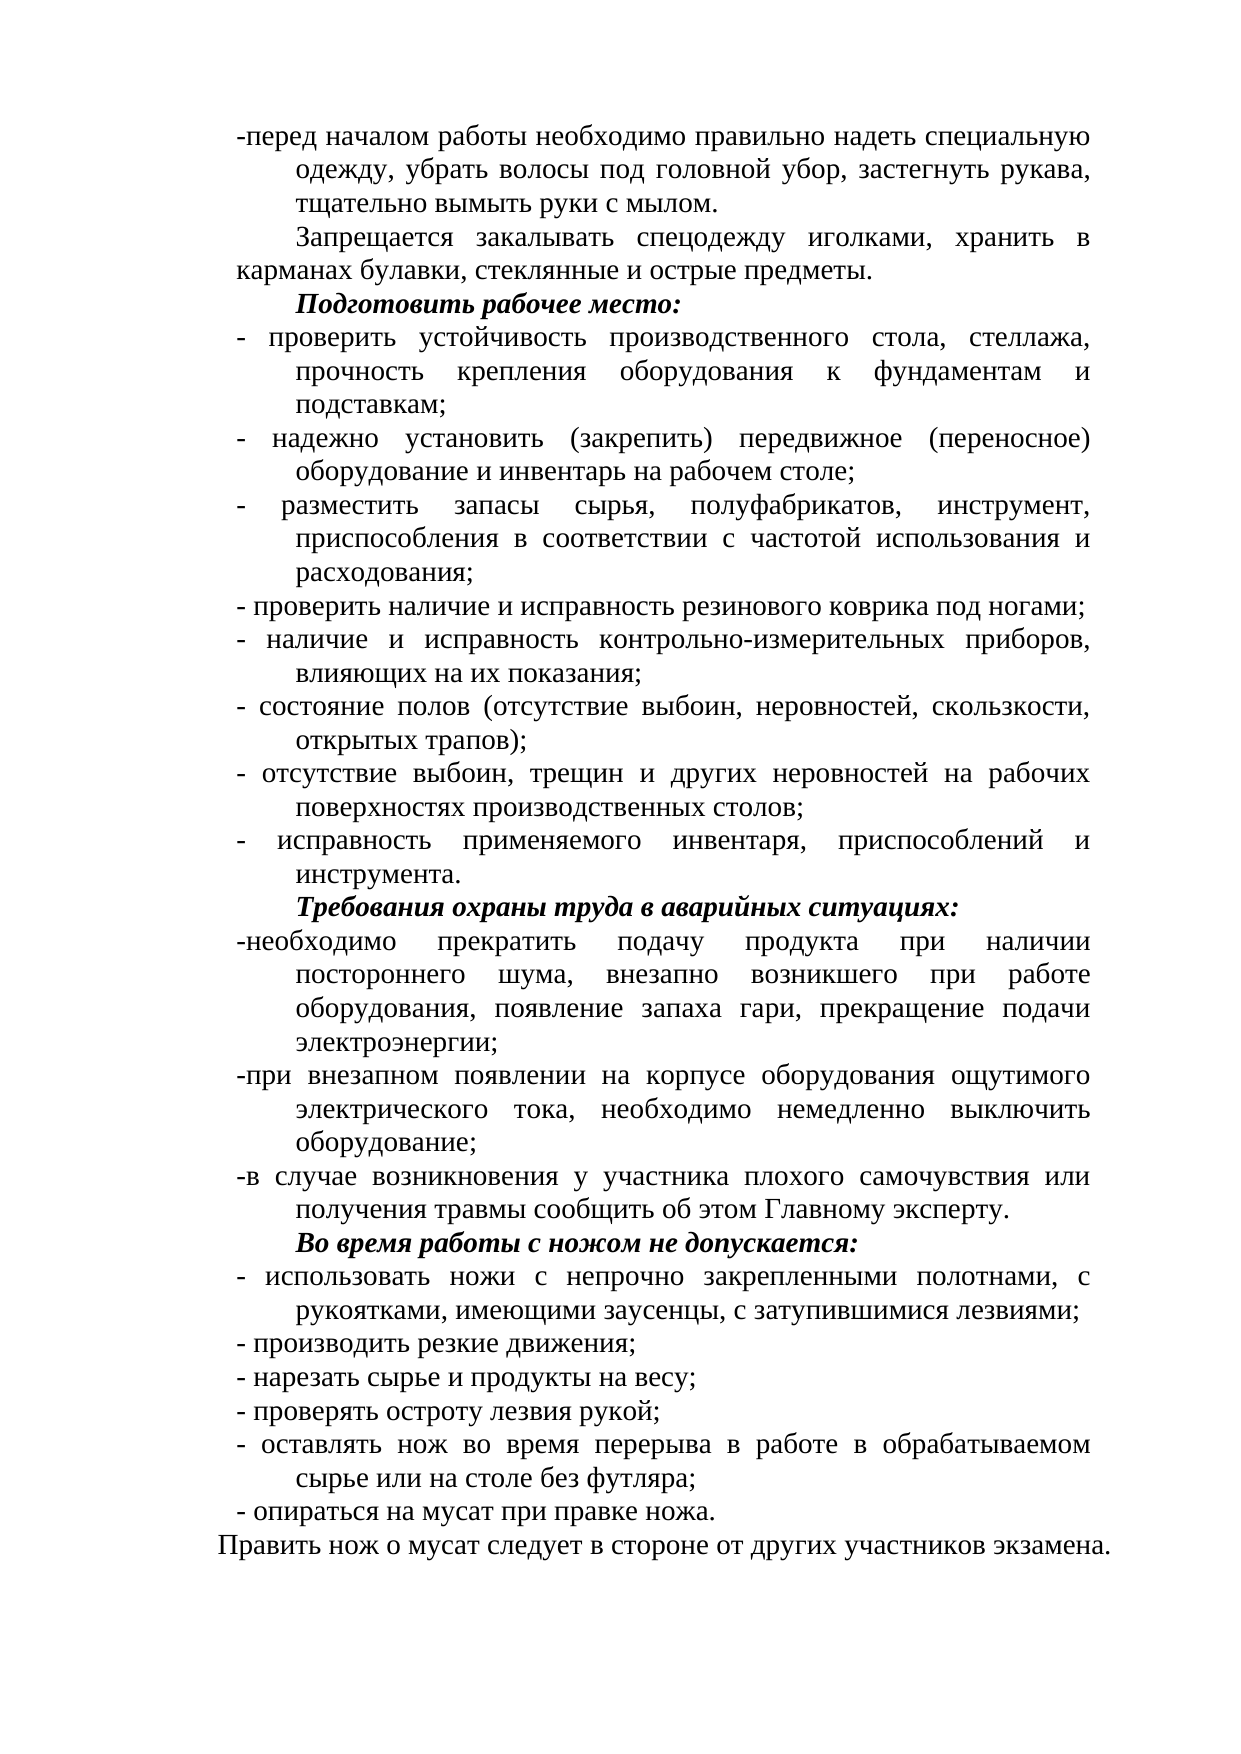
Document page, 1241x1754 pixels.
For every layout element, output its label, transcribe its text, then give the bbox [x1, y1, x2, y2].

text -необходимо прекратить подачу продукта при наличии постороннего шума, внезапно возникшего при работе оборудования, появление запаха гари, прекращение подачи электроэнергии; [236, 923, 1091, 1057]
text - наличие и исправность контрольно-измерительных приборов, влияющих на их показания; [236, 621, 1091, 688]
text - проверить устойчивость производственного стола, стеллажа, прочность крепления оборудования к фундаментам и подставкам; [236, 319, 1091, 420]
text - разместить запасы сырья, полуфабрикатов, инструмент, приспособления в соответствии с частотой использования и расходования; [236, 487, 1091, 588]
text Править нож о мусат следует в стороне от других участников экзамена. [177, 1527, 1152, 1560]
text - надежно установить (закрепить) передвижное (переносное) оборудование и инвентарь на рабочем столе; [236, 420, 1091, 487]
text Во время работы с ножом не допускается: [236, 1225, 1091, 1258]
text Требования охраны труда в аварийных ситуациях: [236, 889, 1091, 923]
text - отсутствие выбоин, трещин и других неровностей на рабочих поверхностях производственных столов; [236, 755, 1091, 822]
text - использовать ножи с непрочно закрепленными полотнами, с рукоятками, имеющими заусенцы, с затупившимися лезвиями; [236, 1258, 1091, 1326]
text - проверить наличие и исправность резинового коврика под ногами; [236, 588, 1091, 621]
text - оставлять нож во время перерыва в работе в обрабатываемом сырье или на столе без футляра; [236, 1426, 1091, 1493]
text - состояние полов (отсутствие выбоин, неровностей, скользкости, открытых трапов); [236, 688, 1091, 755]
text Запрещается закалывать спецодежду иголками, хранить в карманах булавки, стеклянные и острые предметы. [236, 219, 1091, 286]
text - опираться на мусат при правке ножа. [236, 1493, 1091, 1527]
text - проверять остроту лезвия рукой; [236, 1393, 1091, 1426]
text -перед началом работы необходимо правильно надеть специальную одежду, убрать волосы под головной убор, застегнуть рукава, тщательно вымыть руки с мылом. [236, 118, 1091, 219]
text - исправность применяемого инвентаря, приспособлений и инструмента. [236, 822, 1091, 889]
text Подготовить рабочее место: [236, 286, 1091, 319]
text - нарезать сырье и продукты на весу; [236, 1359, 1091, 1393]
text - производить резкие движения; [236, 1326, 1091, 1359]
text -в случае возникновения у участника плохого самочувствия или получения травмы сообщить об этом Главному эксперту. [236, 1158, 1091, 1225]
text -при внезапном появлении на корпусе оборудования ощутимого электрического тока, необходимо немедленно выключить оборудование; [236, 1057, 1091, 1158]
